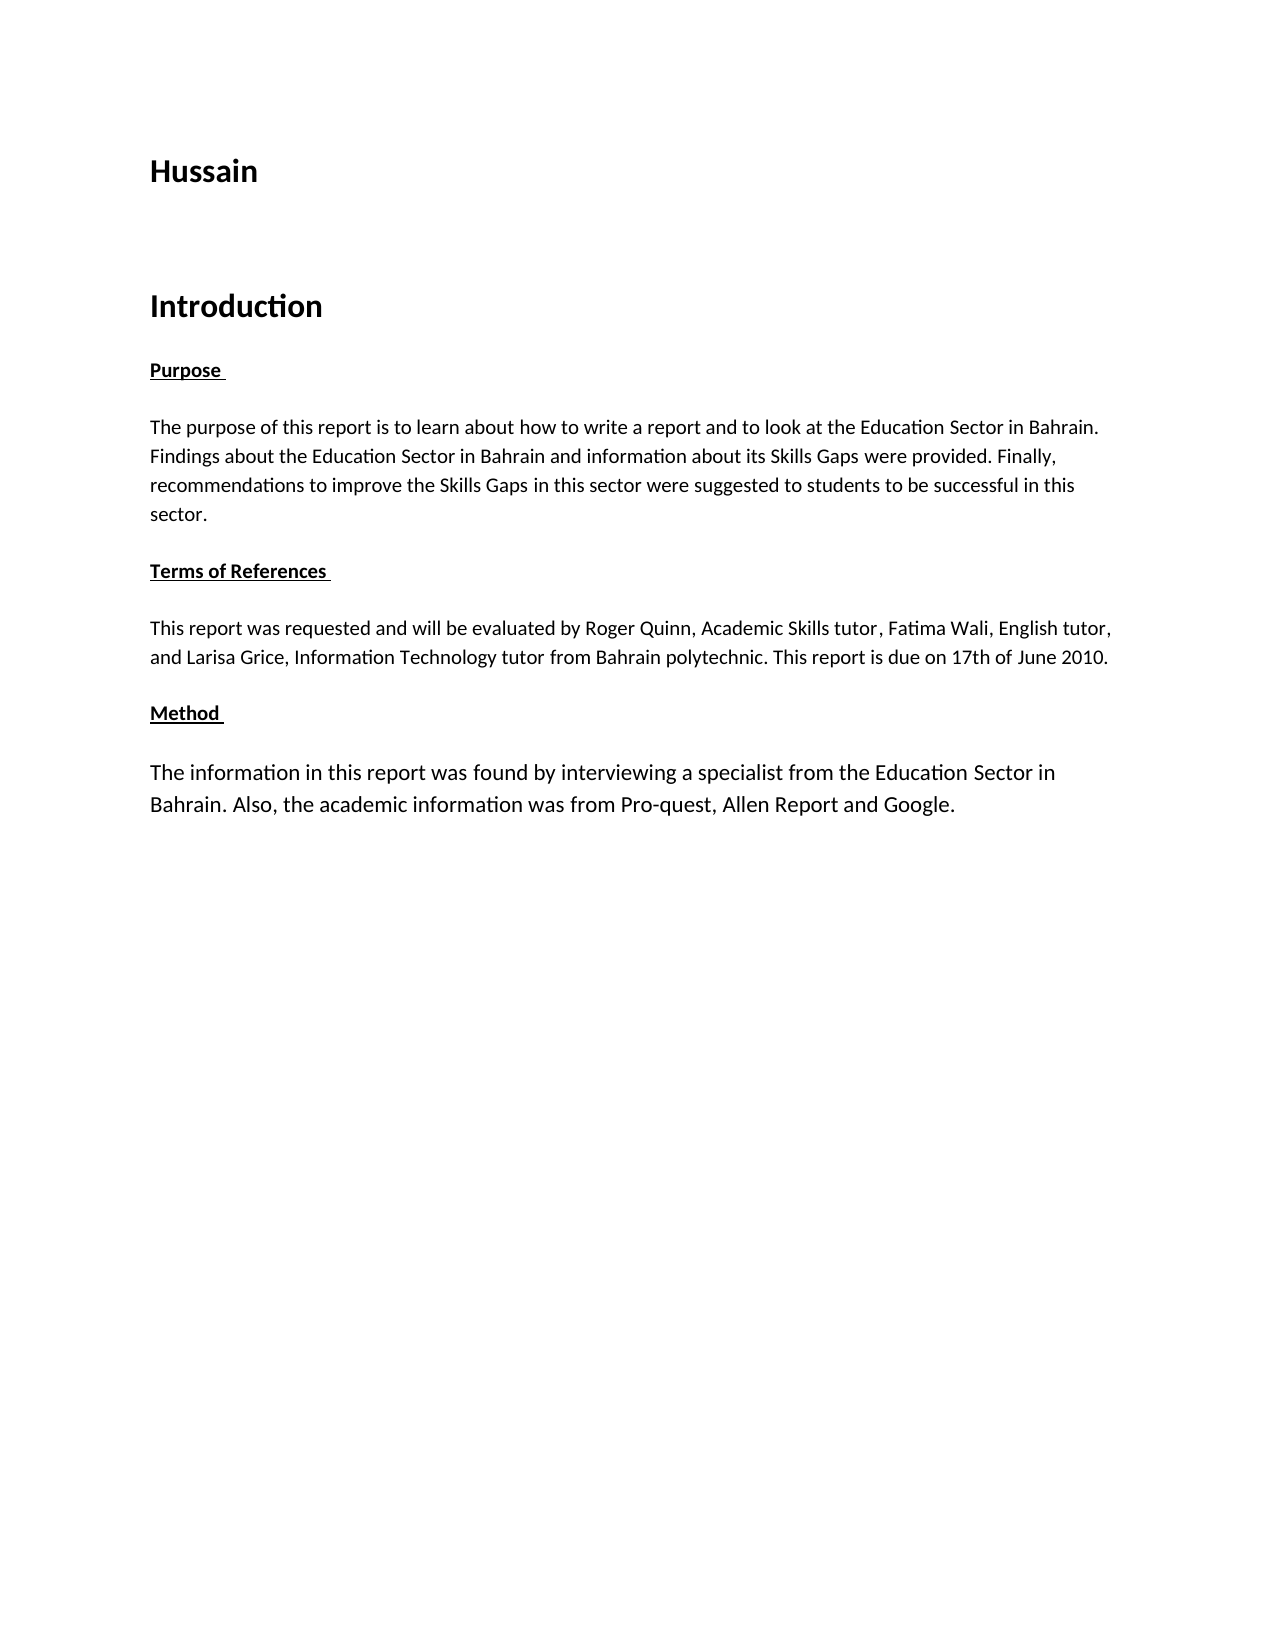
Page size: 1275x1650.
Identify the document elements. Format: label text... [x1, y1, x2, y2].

text Hussain [150, 150, 1125, 191]
text Introduction Purpose The purpose of this report is to learn about how to write a report and to look at the Education Sector in Bahrain. Findings about the Education Sector in Bahrain and information about its Skills Gaps were provided. Finally, recommendations to improve the Skills Gaps in this sector were suggested to students to be successful in this sector. Terms of References This report was requested and will be evaluated by Roger Quinn, Academic Skills tutor, Fatima Wali, English tutor, and Larisa Grice, Information Technology tutor from Bahrain polytechnic. This report is due on 17th of June 2010. Method The information in this report was found by interviewing a specialist from the Education Sector in Bahrain. Also, the academic information was from Pro-quest, Allen Report and Google. [150, 285, 1125, 818]
